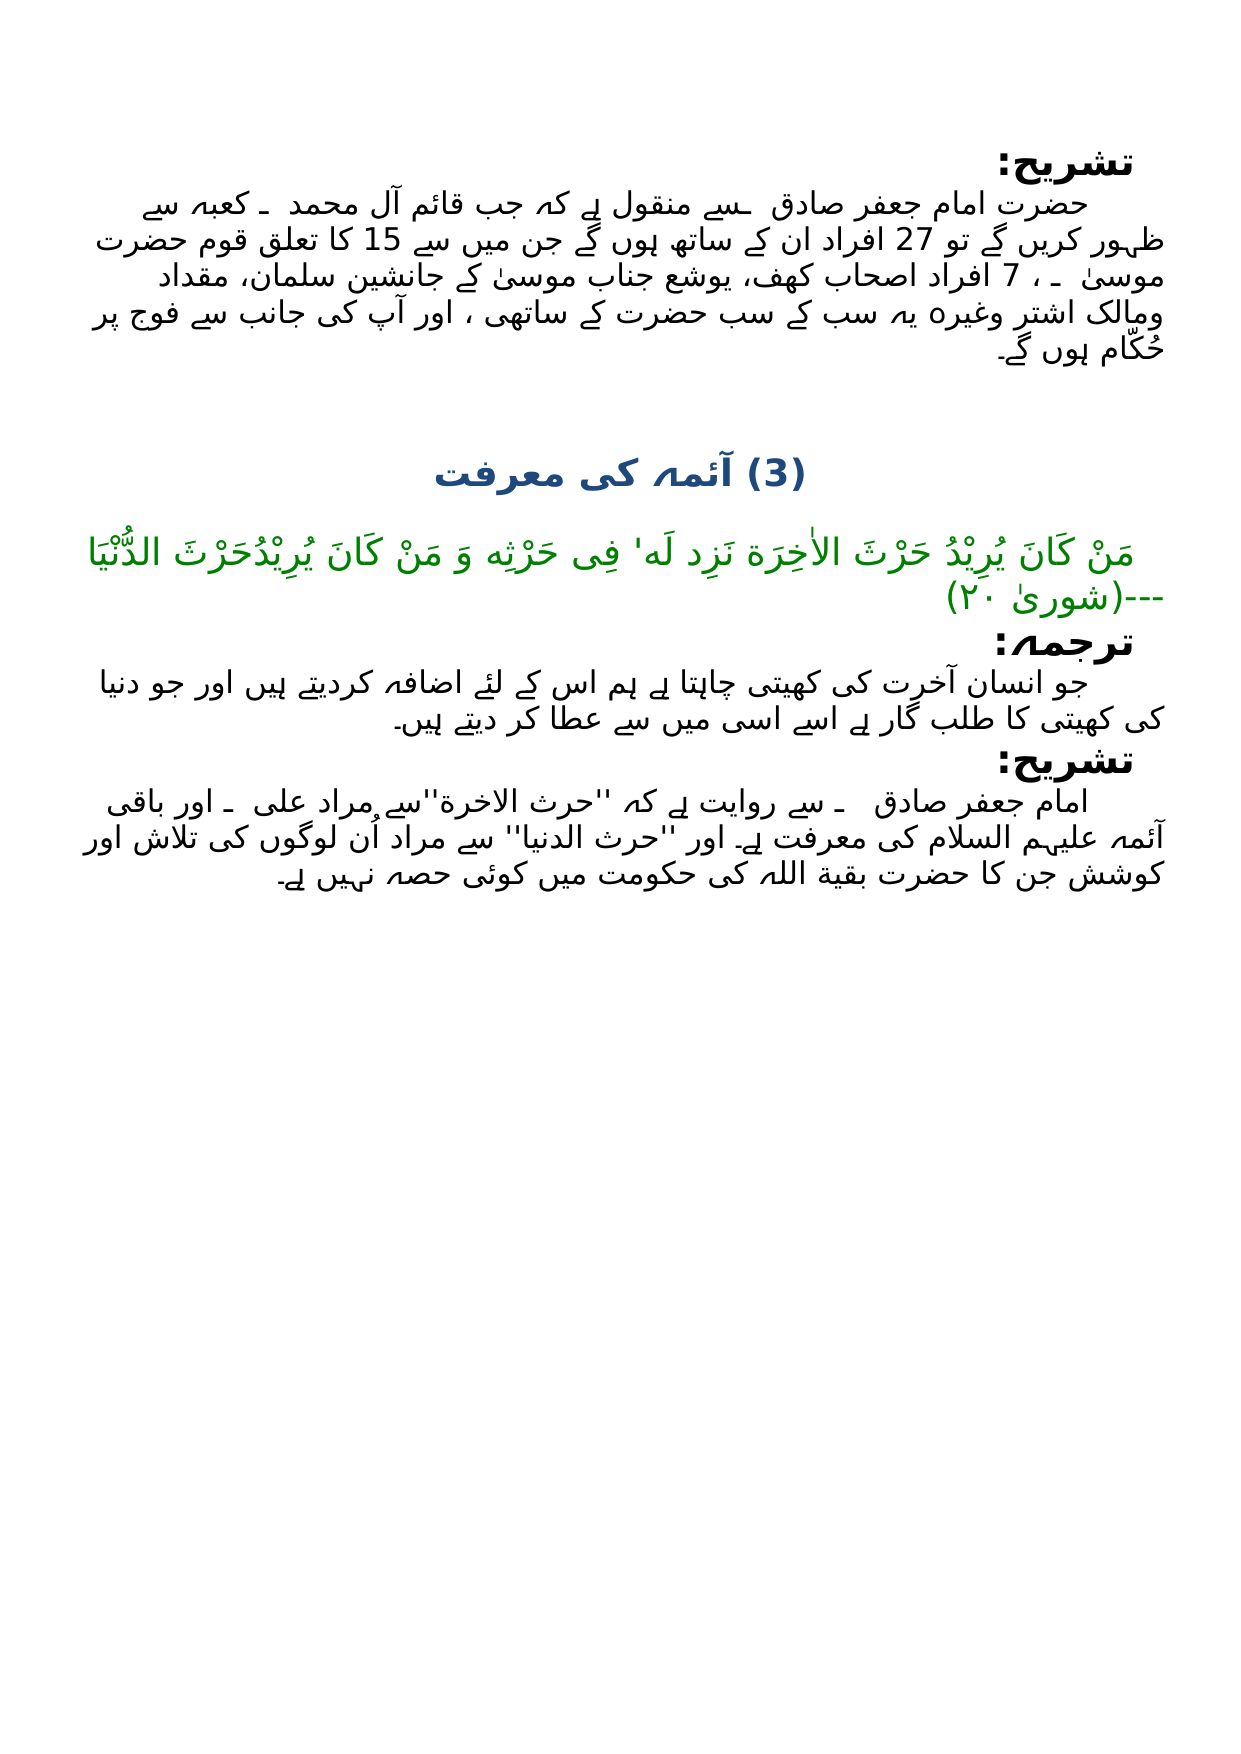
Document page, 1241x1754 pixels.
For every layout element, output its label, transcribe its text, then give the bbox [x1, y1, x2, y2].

text تشریح: [75, 737, 1165, 783]
subtitle (3) آئمہ کی معرفت [75, 451, 1165, 495]
text حضرت امام جعفر صادق ـسے منقول ہے کہ جب قائم آل محمد ـ کعبہ سے ظہور کریں گے تو 27 افراد ان کے ساتھ ہوں گے جن میں سے 15 کا تعلق قوم حضرت موسیٰ ـ ، 7 افراد اصحاب کھف، یوشع جناب موسیٰ کے جانشین سلمان، مقداد ومالک اشتر وغیرہ یہ سب کے سب حضرت کے ساتھی ، اور آپ کی جانب سے فوج پر حُکّام ہوں گے۔ [75, 185, 1165, 367]
text ترجمہ: [75, 618, 1165, 664]
text امام جعفر صادق ـ سے روایت ہے کہ ''حرث الاخرة''سے مراد علی ـ اور باقی آئمہ علیہم السلام کی معرفت ہے۔ اور ''حرث الدنیا'' سے مراد اُن لوگوں کی تلاش اور کوشش جن کا حضرت بقیة اللہ کی حکومت میں کوئی حصہ نہیں ہے۔ [75, 783, 1165, 892]
text مَنْ کَانَ یُرِیْدُ حَرْثَ الاٰخِرَة نَزِد لَه' فِی حَرْثِه وَ مَنْ کَانَ یُرِیْدُحَرْثَ الدُّنْیَا ---(شوریٰ ٢٠) [75, 531, 1165, 618]
text جو انسان آخرت کی کھیتی چاہتا ہے ہم اس کے لئے اضافہ کردیتے ہیں اور جو دنیا کی کھیتی کا طلب گار ہے اسے اسی میں سے عطا کر دیتے ہیں۔ [75, 664, 1165, 737]
text تشریح: [75, 139, 1165, 185]
